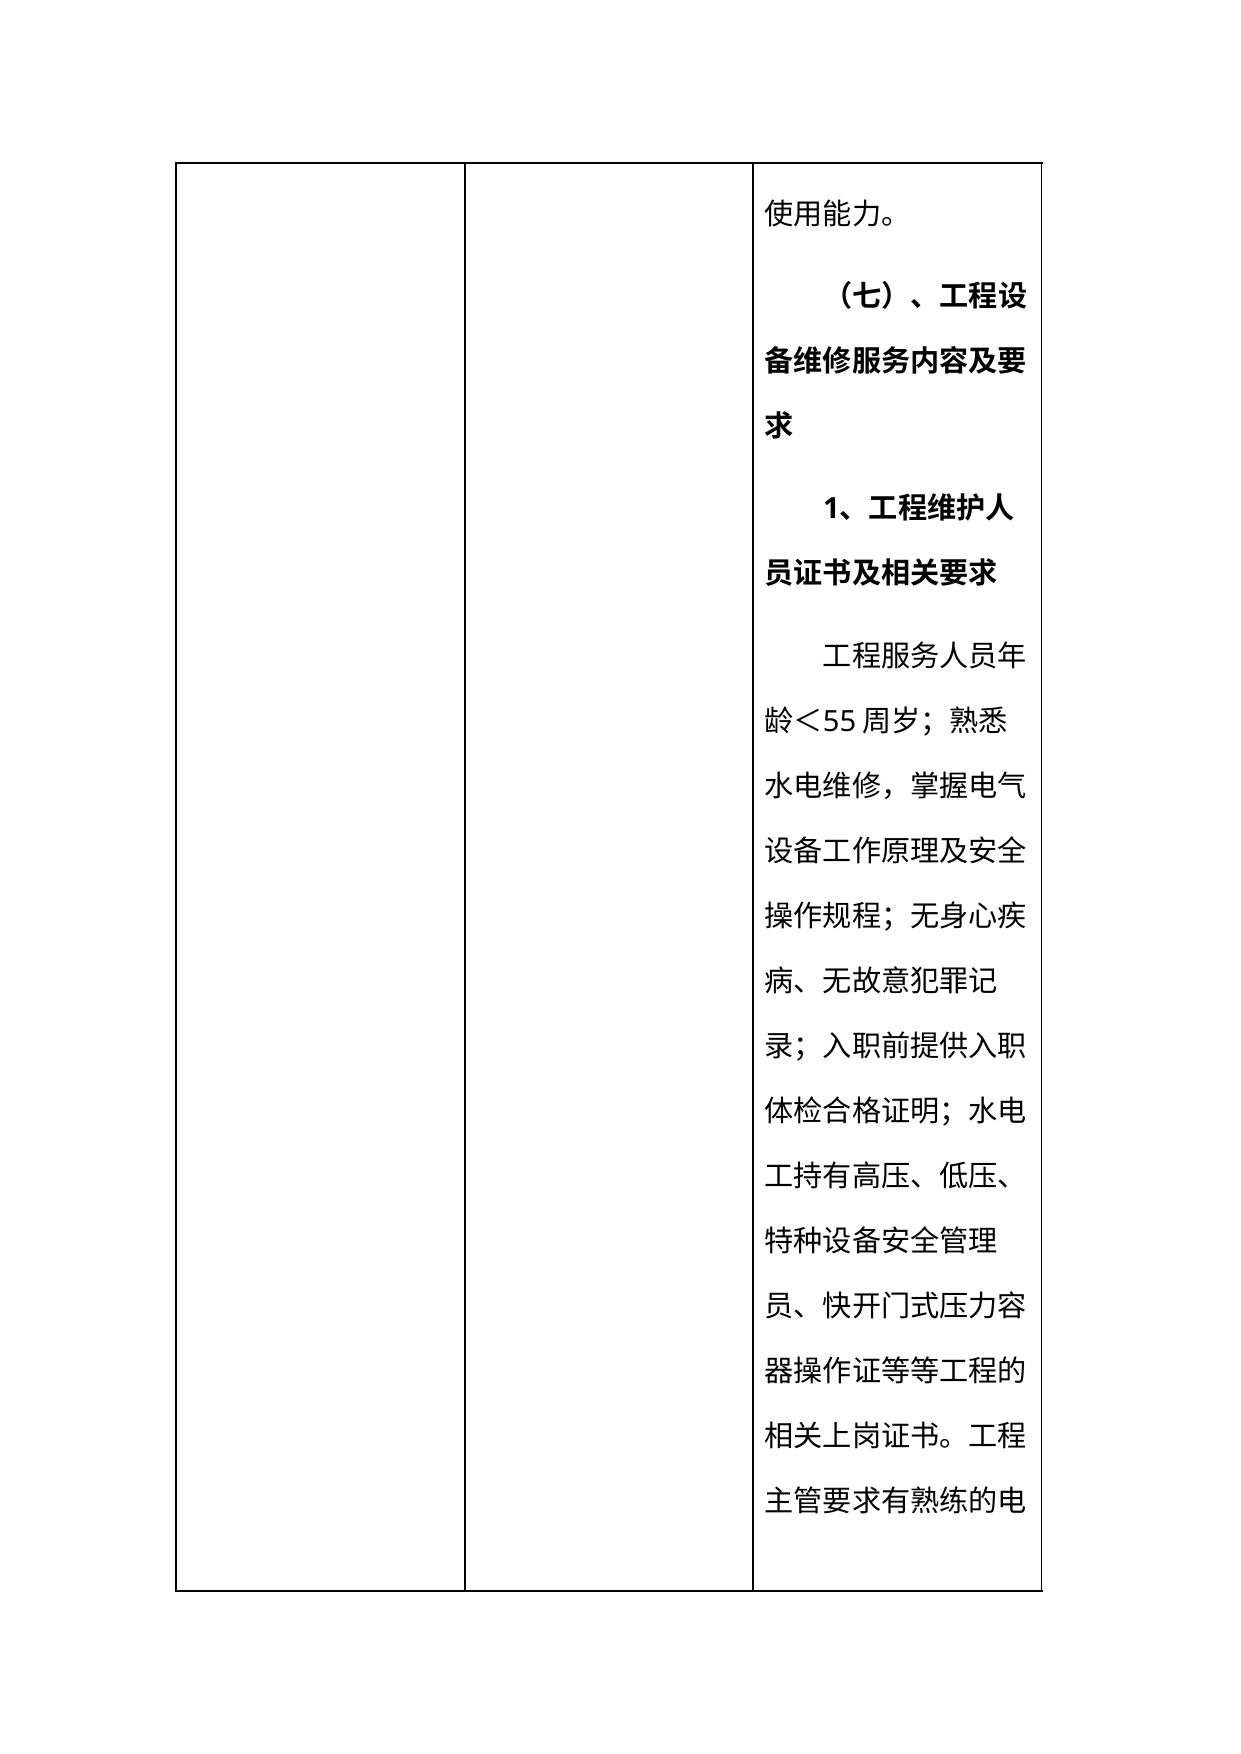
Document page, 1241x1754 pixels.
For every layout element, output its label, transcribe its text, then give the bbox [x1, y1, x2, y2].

table_cell 1 [177, 164, 464, 1590]
table_cell [466, 164, 752, 1590]
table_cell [754, 164, 1041, 1590]
